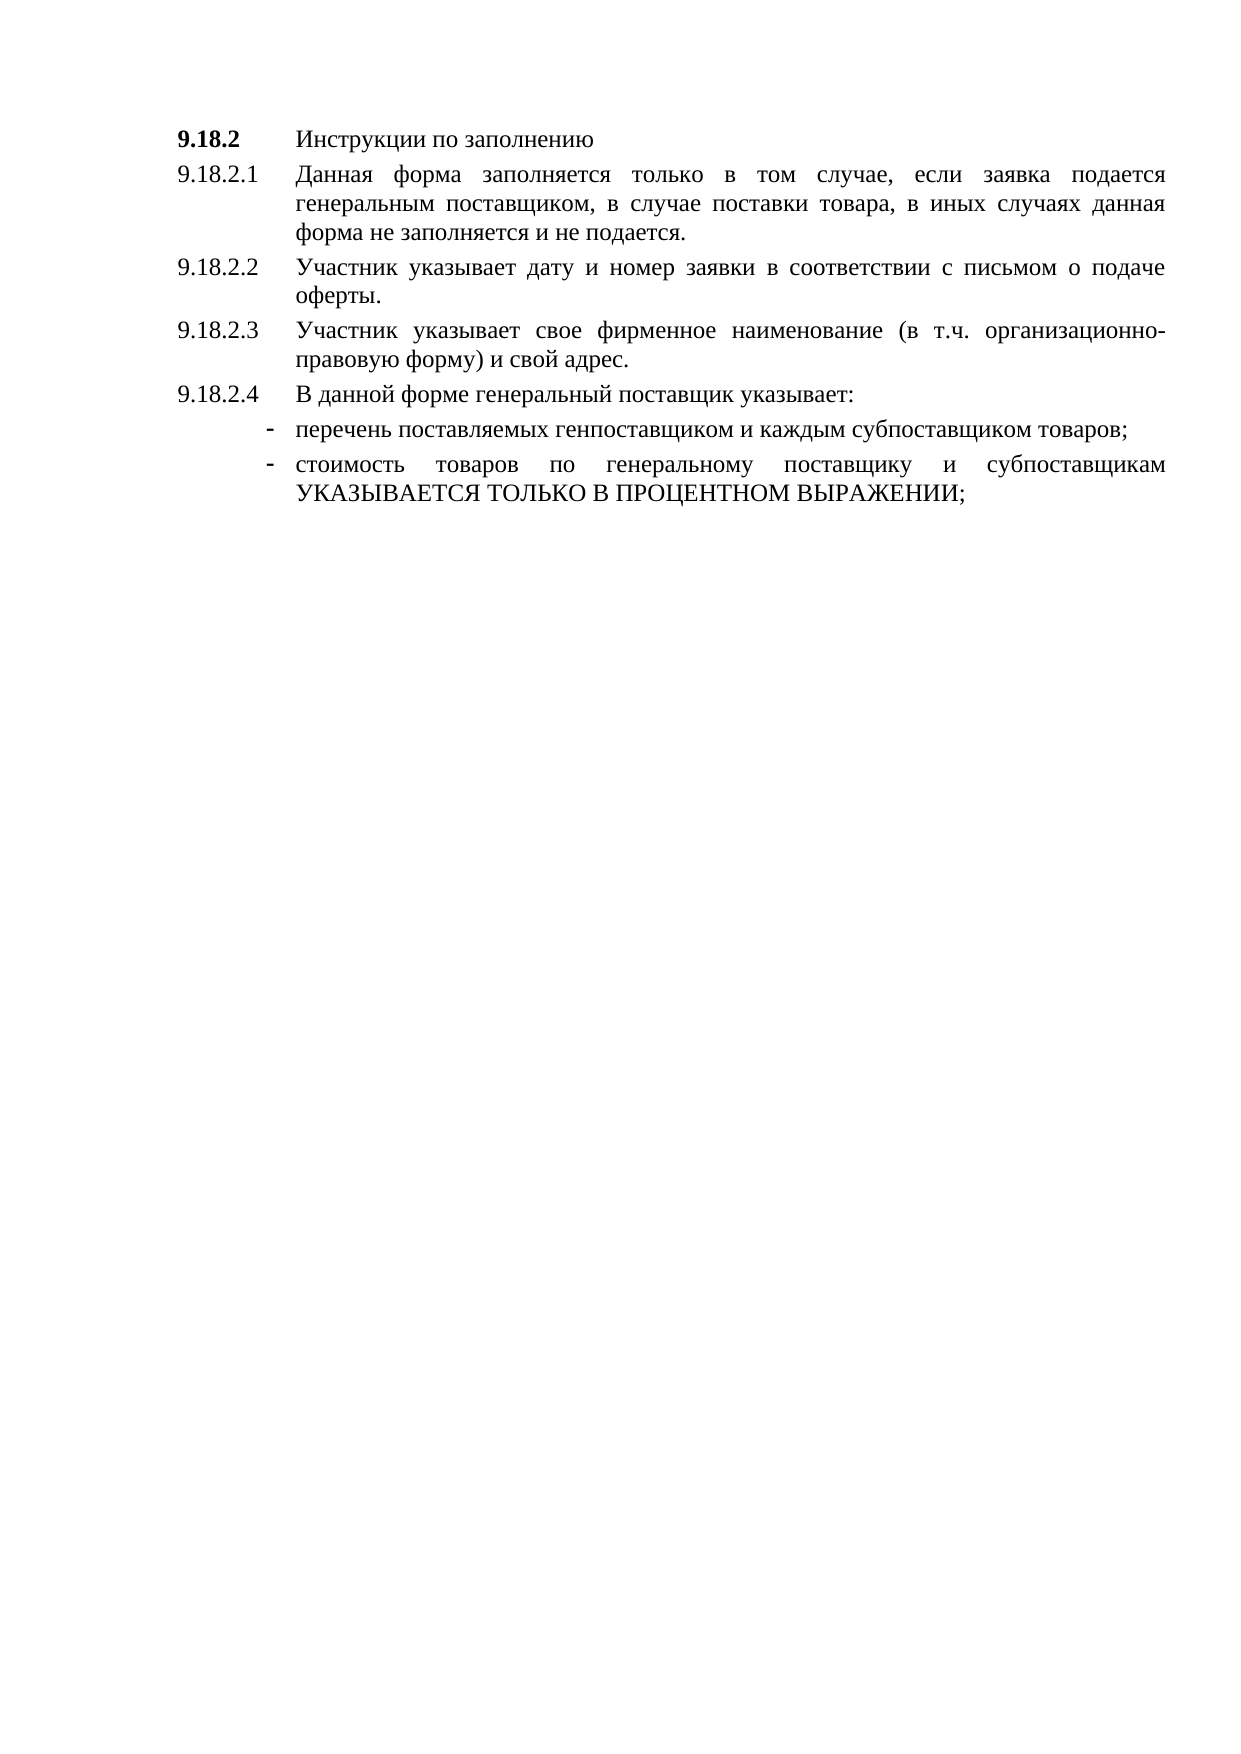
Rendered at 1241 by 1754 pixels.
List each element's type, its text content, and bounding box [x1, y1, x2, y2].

list Инструкции по заполнению [177, 124, 1167, 153]
list В данной форме генеральный поставщик указывает: [177, 379, 1167, 408]
list перечень поставляемых генпоставщиком и каждым субпоставщиком товаров; [266, 414, 1167, 443]
list Участник указывает дату и номер заявки в соответствии с письмом о подаче оферты. [177, 252, 1167, 309]
list Данная форма заполняется только в том случае, если заявка подается генеральным поставщиком, в случае поставки товара, в иных случаях данная форма не заполняется и не подается. [177, 159, 1167, 246]
list Участник указывает свое фирменное наименование (в т.ч. организационно-правовую форму) и свой адрес. [177, 316, 1167, 373]
list стоимость товаров по генеральному поставщику и субпоставщикам УКАЗЫВАЕТСЯ ТОЛЬКО В ПРОЦЕНТНОМ ВЫРАЖЕНИИ; [266, 449, 1167, 507]
